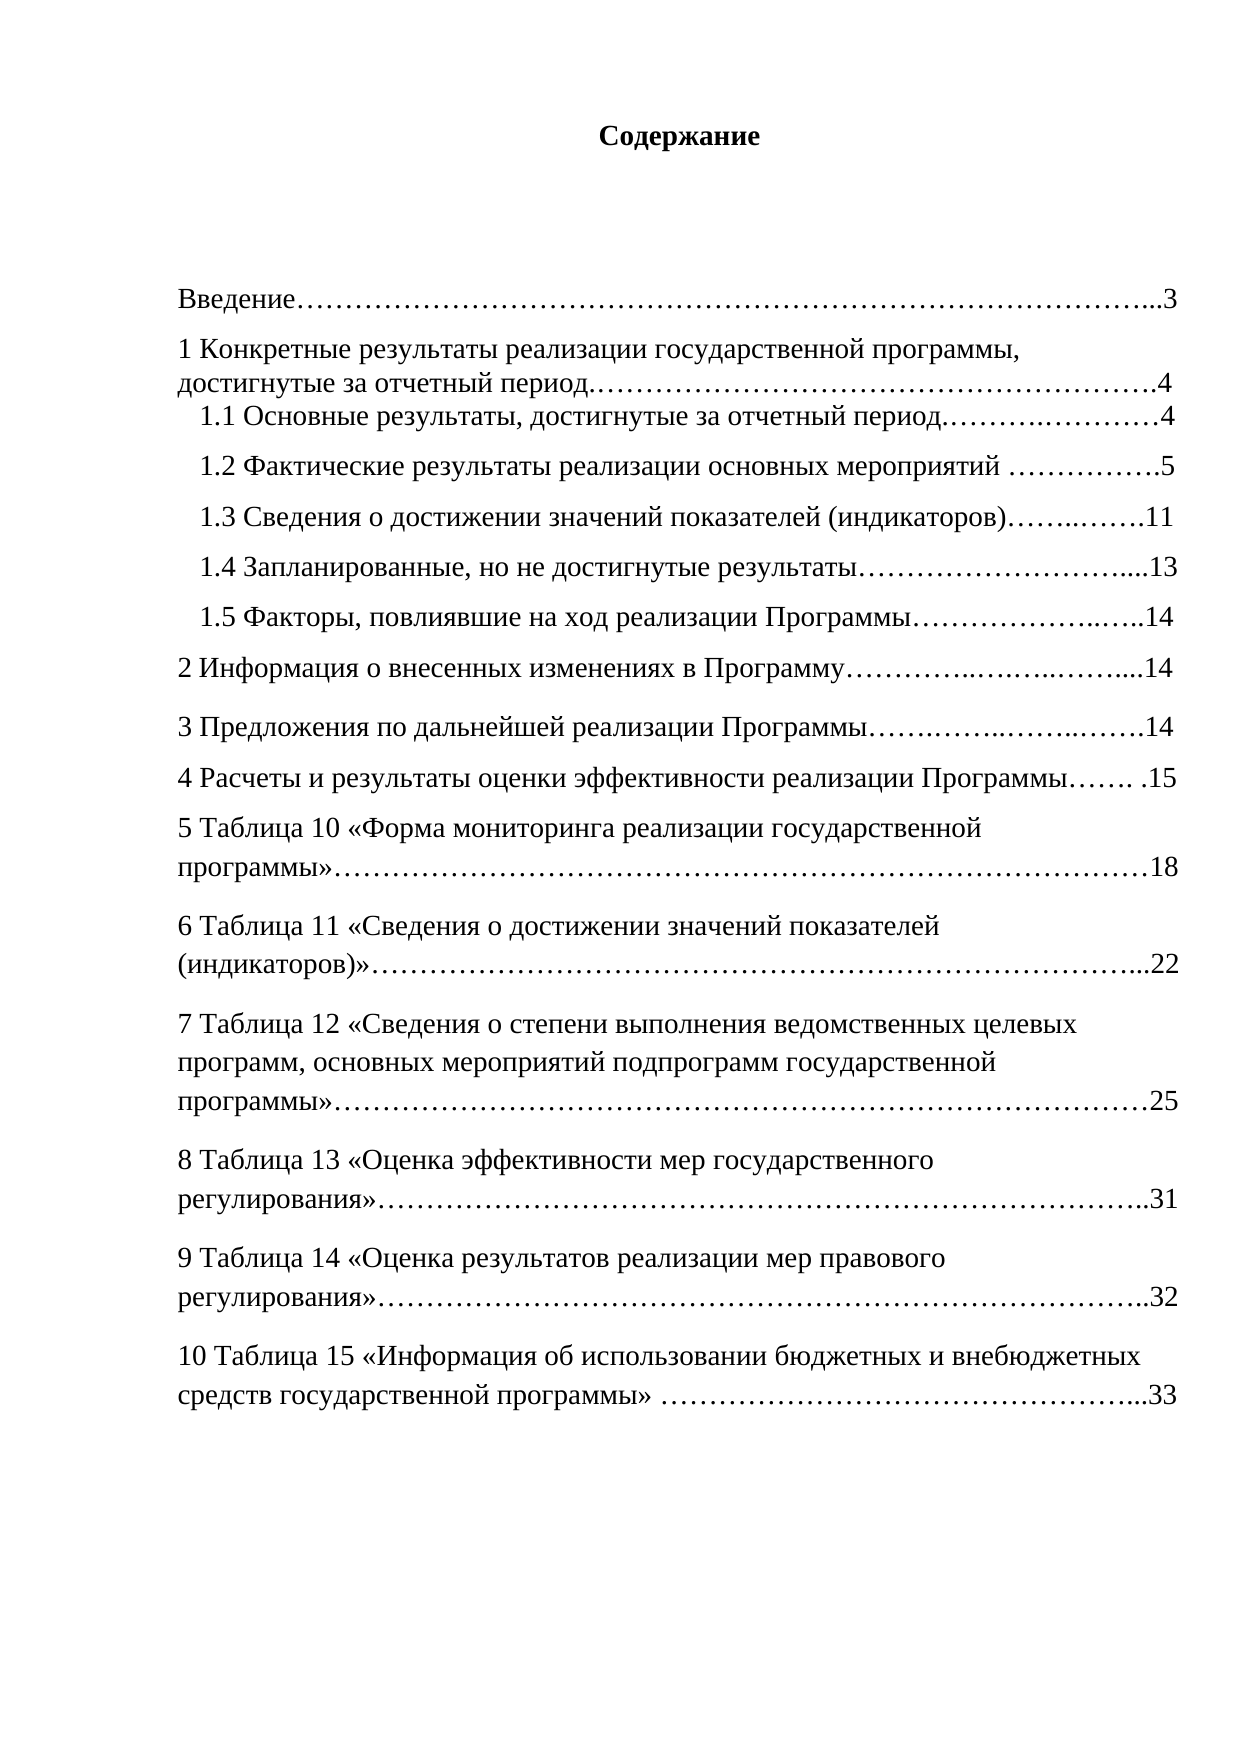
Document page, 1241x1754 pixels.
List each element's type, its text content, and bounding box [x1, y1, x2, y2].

text 7 Таблица 12 «Сведения о степени выполнения ведомственных целевых программ, основных мероприятий подпрограмм государственной программы»…………………………………………………………………………25 [177, 1006, 1181, 1117]
text 5 Таблица 10 «Форма мониторинга реализации государственной программы»…………………………………………………………………………18 [177, 810, 1181, 882]
subtitle Введение……………………………………………………………………………...3 [177, 281, 1181, 314]
subtitle 1.3 Сведения о достижении значений показателей (индикаторов)……..…….11 [177, 499, 1181, 532]
subtitle 1.5 Факторы, повлиявшие на ход реализации Программы………………..…..14 [177, 599, 1181, 633]
subtitle 1.1 Основные результаты, достигнутые за отчетный период.……….…………4 [177, 398, 1181, 432]
text 10 Таблица 15 «Информация об использовании бюджетных и внебюджетных средств государственной программы» …………………………………………...33 [177, 1338, 1181, 1410]
subtitle 1.4 Запланированные, но не достигнутые результаты………………………....13 [177, 549, 1181, 583]
subtitle 4 Расчеты и результаты оценки эффективности реализации Программы……. .15 [177, 760, 1181, 793]
text Содержание [177, 118, 1181, 152]
subtitle 1.2 Фактические результаты реализации основных мероприятий …………….5 [177, 448, 1181, 482]
text 6 Таблица 11 «Сведения о достижении значений показателей (индикаторов)»……………………………………………………………………...22 [177, 908, 1181, 980]
text 2 Информация о внесенных изменениях в Программу…………..….…..……....14 [177, 650, 1181, 683]
text 9 Таблица 14 «Оценка результатов реализации мер правового регулирования»……………………………………………………………………..32 [177, 1240, 1181, 1312]
subtitle 1 Конкретные результаты реализации государственной программы, достигнутые за отчетный период.………………………………………………….4 [177, 331, 1181, 398]
subtitle 3 Предложения по дальнейшей реализации Программы…….……..……..…….14 [177, 709, 1181, 743]
text 8 Таблица 13 «Оценка эффективности мер государственного регулирования»……………………………………………………………………..31 [177, 1142, 1181, 1214]
